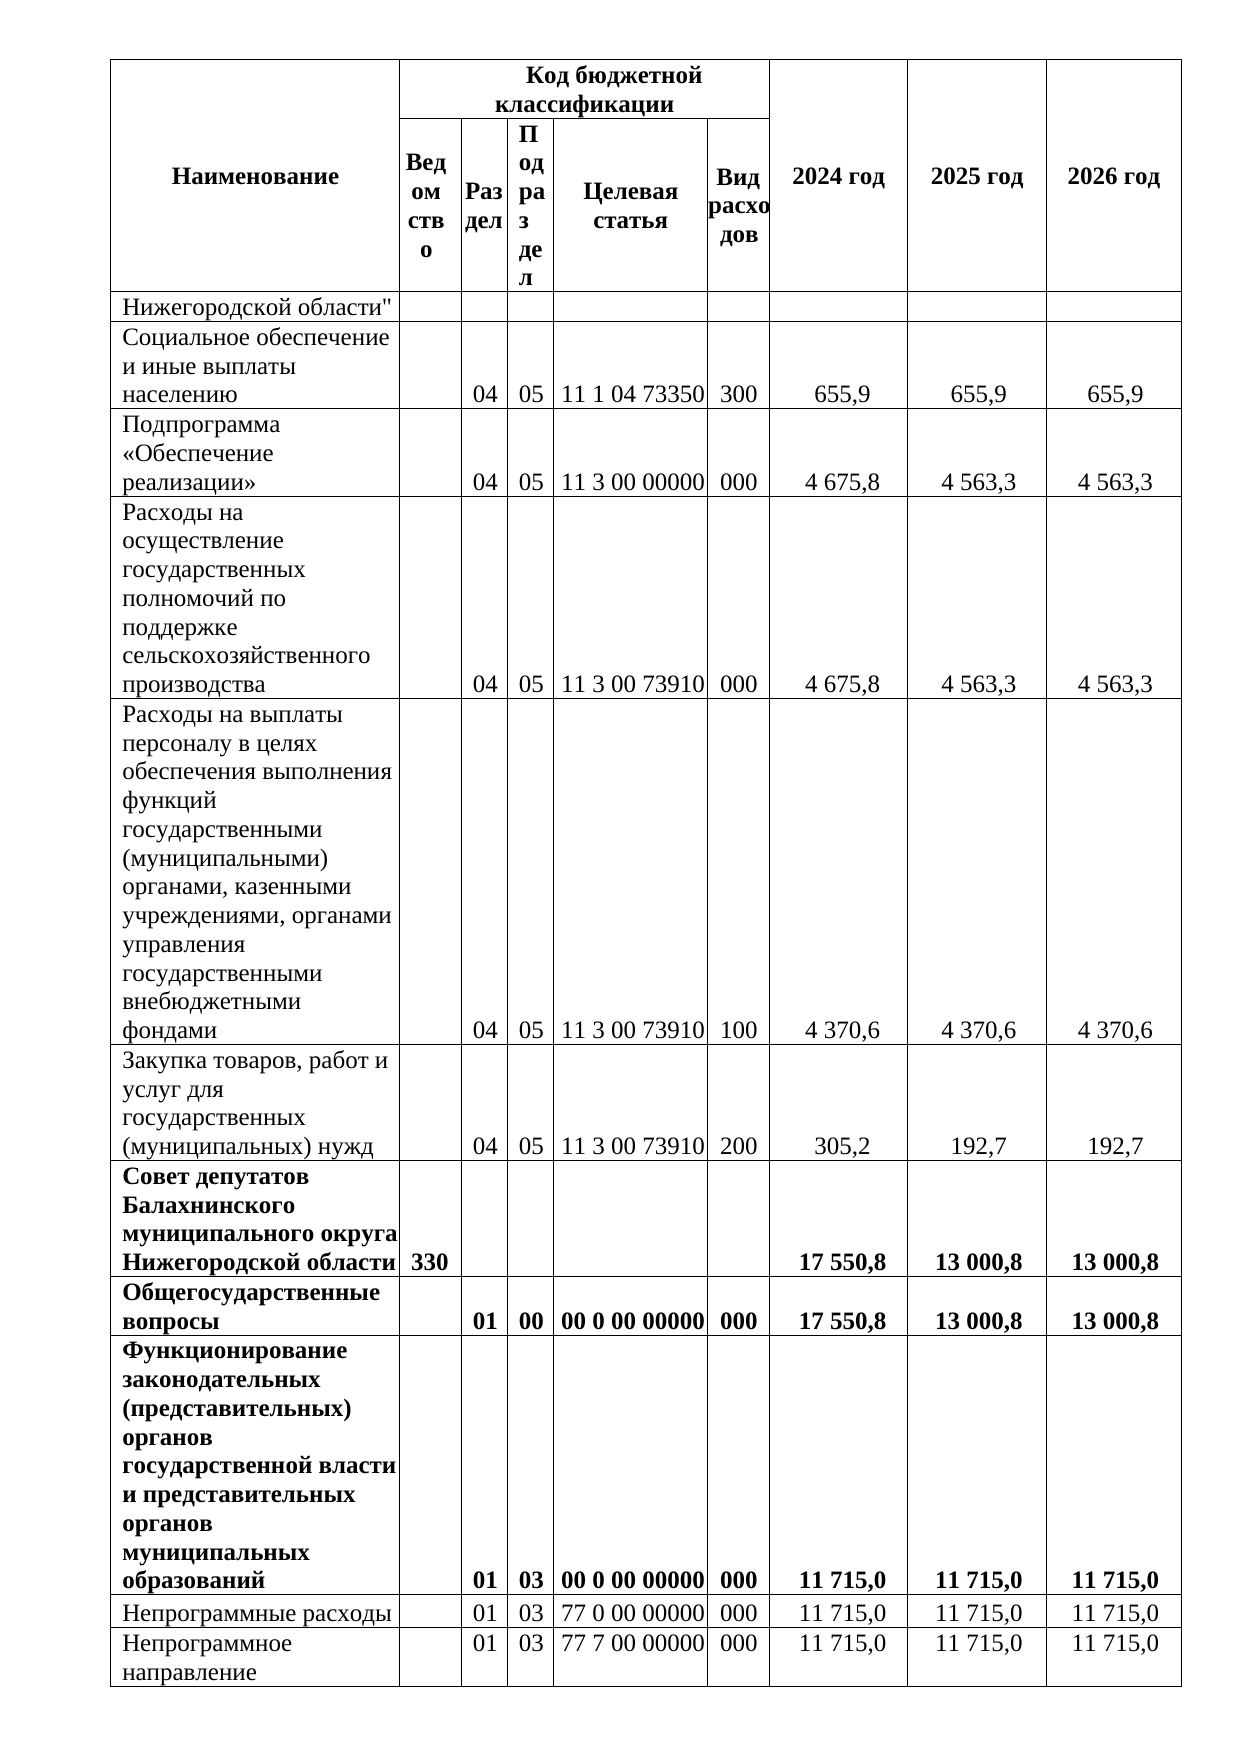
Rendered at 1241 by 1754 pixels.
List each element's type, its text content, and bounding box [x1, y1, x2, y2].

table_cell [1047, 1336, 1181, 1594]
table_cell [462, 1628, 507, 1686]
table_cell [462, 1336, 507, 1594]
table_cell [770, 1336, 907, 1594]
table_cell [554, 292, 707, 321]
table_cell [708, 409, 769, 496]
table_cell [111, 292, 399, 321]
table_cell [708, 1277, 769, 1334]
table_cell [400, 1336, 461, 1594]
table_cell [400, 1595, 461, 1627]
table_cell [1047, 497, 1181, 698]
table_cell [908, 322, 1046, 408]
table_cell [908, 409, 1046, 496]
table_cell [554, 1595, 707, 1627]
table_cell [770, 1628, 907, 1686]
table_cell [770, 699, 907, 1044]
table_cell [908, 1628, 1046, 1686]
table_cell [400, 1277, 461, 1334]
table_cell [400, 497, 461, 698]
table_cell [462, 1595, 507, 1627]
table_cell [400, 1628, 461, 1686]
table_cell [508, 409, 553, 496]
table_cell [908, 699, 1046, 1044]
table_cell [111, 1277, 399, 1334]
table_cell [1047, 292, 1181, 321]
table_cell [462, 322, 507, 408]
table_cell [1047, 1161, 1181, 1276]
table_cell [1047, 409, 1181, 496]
table_header Наименование [111, 60, 399, 291]
table_header Код бюджетной классификации [400, 60, 769, 118]
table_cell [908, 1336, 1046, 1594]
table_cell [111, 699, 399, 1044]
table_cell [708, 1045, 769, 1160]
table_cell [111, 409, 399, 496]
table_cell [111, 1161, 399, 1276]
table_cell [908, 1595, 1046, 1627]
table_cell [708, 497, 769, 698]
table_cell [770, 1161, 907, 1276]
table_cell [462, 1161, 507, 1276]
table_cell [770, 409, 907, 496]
table_cell Целевая статья [554, 119, 707, 291]
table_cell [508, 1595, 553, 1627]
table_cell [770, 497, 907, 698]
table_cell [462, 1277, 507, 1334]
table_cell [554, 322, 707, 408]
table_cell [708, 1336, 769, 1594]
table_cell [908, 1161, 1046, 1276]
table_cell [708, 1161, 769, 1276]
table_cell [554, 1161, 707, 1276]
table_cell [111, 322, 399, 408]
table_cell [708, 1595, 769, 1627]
table_cell Раз дел [462, 119, 507, 291]
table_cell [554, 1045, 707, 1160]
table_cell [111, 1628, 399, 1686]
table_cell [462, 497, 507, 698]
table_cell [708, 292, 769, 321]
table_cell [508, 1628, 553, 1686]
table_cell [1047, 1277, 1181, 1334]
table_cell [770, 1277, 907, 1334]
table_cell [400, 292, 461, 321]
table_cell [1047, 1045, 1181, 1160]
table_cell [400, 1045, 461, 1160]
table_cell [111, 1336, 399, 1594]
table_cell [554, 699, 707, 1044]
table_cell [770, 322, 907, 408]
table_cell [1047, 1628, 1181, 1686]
table_header 2024 год [770, 60, 907, 291]
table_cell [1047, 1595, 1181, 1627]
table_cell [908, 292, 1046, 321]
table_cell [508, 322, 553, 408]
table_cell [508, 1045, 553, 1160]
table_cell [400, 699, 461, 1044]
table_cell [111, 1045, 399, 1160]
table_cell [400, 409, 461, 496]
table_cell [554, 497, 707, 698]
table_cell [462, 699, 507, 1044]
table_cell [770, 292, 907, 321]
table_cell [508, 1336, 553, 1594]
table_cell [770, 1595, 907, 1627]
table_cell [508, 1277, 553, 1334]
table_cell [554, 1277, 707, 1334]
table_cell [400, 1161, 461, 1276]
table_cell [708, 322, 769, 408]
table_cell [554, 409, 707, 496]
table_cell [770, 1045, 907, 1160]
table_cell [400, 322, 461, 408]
table_header 2026 год [1047, 60, 1181, 291]
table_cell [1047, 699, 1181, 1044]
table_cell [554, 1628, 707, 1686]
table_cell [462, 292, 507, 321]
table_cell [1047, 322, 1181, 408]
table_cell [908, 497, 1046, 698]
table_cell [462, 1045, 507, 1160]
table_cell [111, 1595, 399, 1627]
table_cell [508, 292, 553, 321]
table_cell Ведом ство [400, 119, 461, 291]
table_cell Под раз дел [508, 119, 553, 291]
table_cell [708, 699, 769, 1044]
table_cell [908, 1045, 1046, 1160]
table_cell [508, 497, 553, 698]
table_header 2025 год [908, 60, 1046, 291]
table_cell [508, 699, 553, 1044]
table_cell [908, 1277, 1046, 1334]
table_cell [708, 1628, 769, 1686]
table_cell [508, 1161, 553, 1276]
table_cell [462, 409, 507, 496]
table_cell Вид расходов [708, 119, 769, 291]
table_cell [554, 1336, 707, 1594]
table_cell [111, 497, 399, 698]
